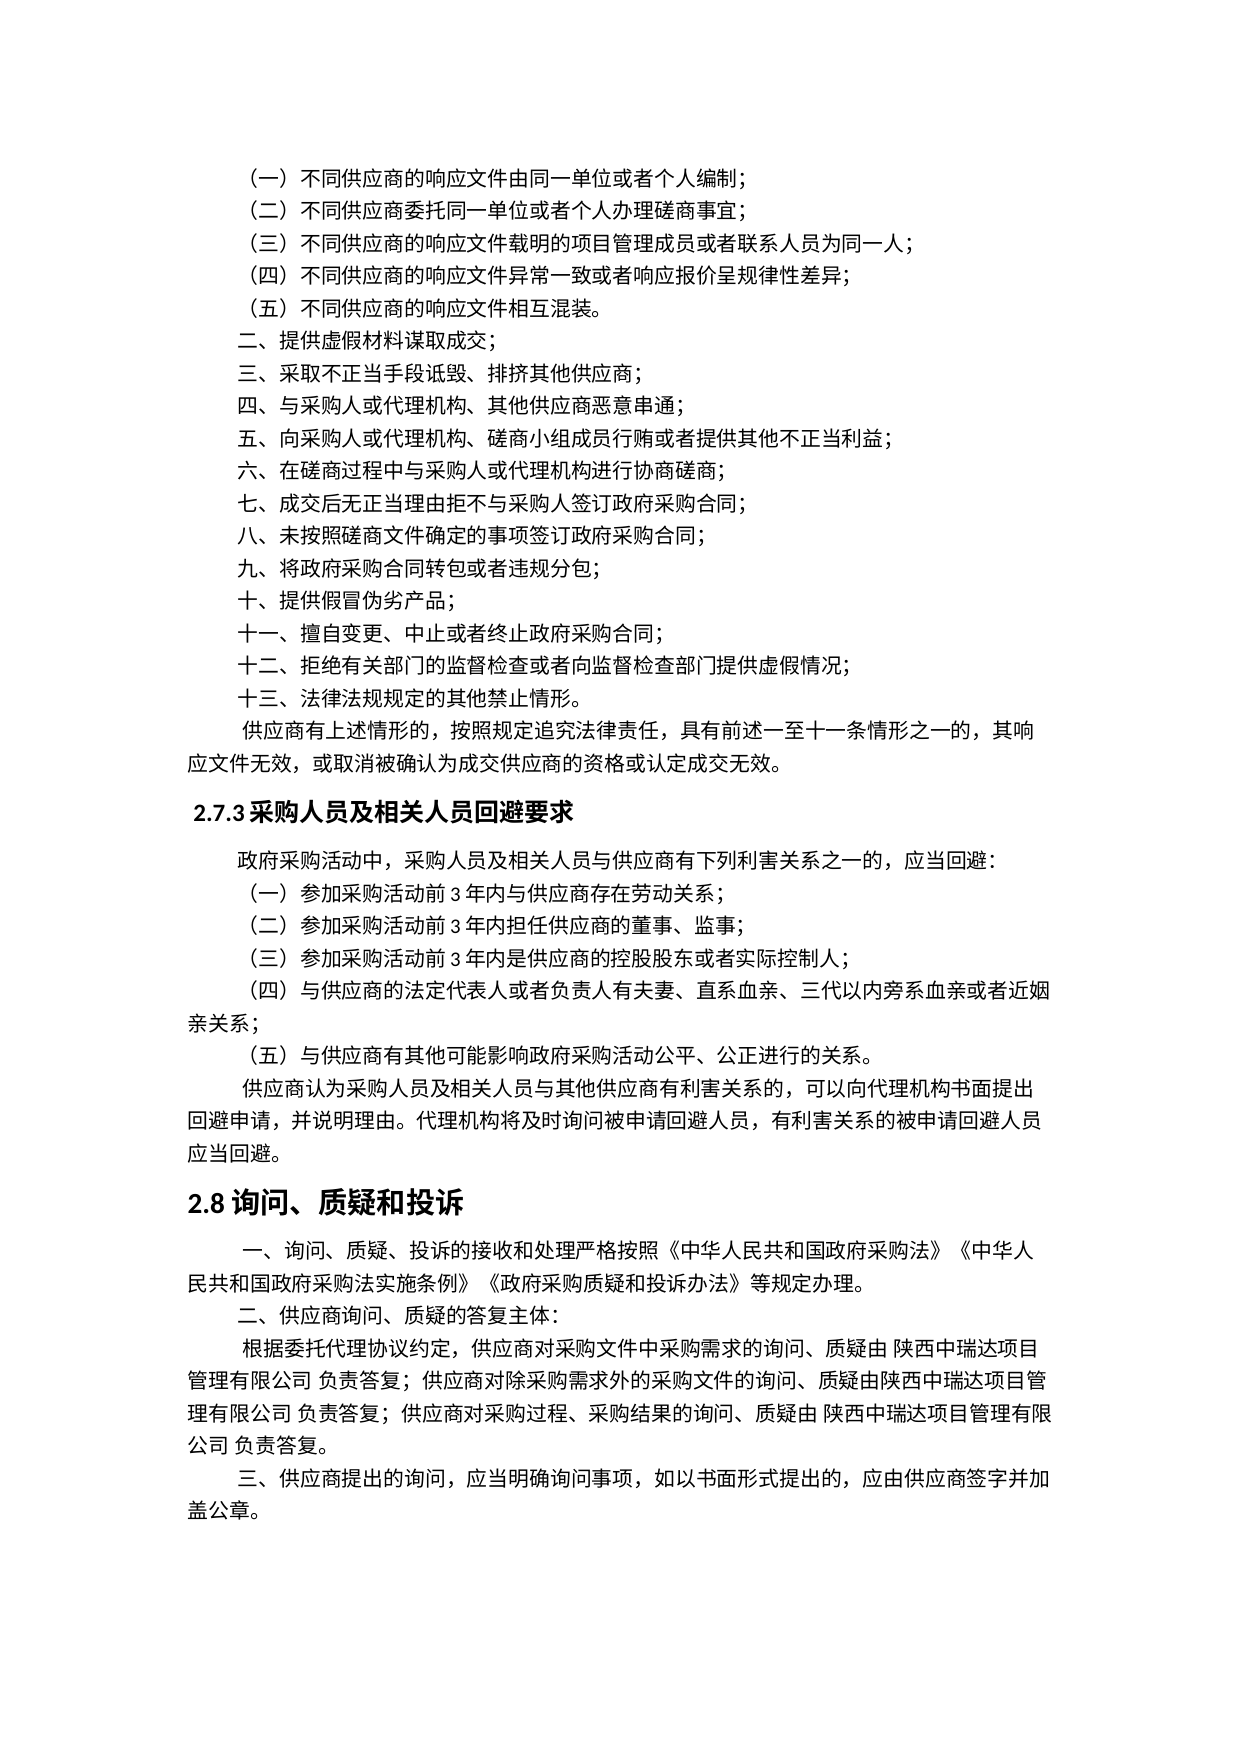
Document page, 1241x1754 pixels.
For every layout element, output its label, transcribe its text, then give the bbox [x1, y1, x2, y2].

text 九、将政府采购合同转包或者违规分包； [187, 552, 1053, 584]
text 八、未按照磋商文件确定的事项签订政府采购合同； [187, 519, 1053, 552]
text （三）参加采购活动前3年内是供应商的控股股东或者实际控制人； [187, 942, 1053, 974]
text （五）与供应商有其他可能影响政府采购活动公平、公正进行的关系。 [187, 1039, 1053, 1072]
text 二、供应商询问、质疑的答复主体： [187, 1299, 1053, 1332]
text 七、成交后无正当理由拒不与采购人签订政府采购合同； [187, 487, 1053, 519]
text 供应商有上述情形的，按照规定追究法律责任，具有前述一至十一条情形之一的，其响应文件无效，或取消被确认为成交供应商的资格或认定成交无效。 [187, 714, 1053, 779]
text 十三、法律法规规定的其他禁止情形。 [187, 682, 1053, 714]
text 2.7.3采购人员及相关人员回避要求 [187, 779, 1053, 844]
text 十一、擅自变更、中止或者终止政府采购合同； [187, 617, 1053, 649]
text （三）不同供应商的响应文件载明的项目管理成员或者联系人员为同一人； [187, 227, 1053, 259]
text 一、询问、质疑、投诉的接收和处理严格按照《中华人民共和国政府采购法》《中华人民共和国政府采购法实施条例》《政府采购质疑和投诉办法》等规定办理。 [187, 1234, 1053, 1299]
text 四、与采购人或代理机构、其他供应商恶意串通； [187, 389, 1053, 422]
text 根据委托代理协议约定，供应商对采购文件中采购需求的询问、质疑由 陕西中瑞达项目管理有限公司 负责答复；供应商对除采购需求外的采购文件的询问、质疑由陕西中瑞达项目管理有限公司 负责答复；供应商对采购过程、采购结果的询问、质疑由 陕西中瑞达项目管理有限公司 负责答复。 [187, 1332, 1053, 1462]
text 供应商认为采购人员及相关人员与其他供应商有利害关系的，可以向代理机构书面提出回避申请，并说明理由。代理机构将及时询问被申请回避人员，有利害关系的被申请回避人员应当回避。 [187, 1072, 1053, 1169]
text 二、提供虚假材料谋取成交； [187, 324, 1053, 357]
text 三、供应商提出的询问，应当明确询问事项，如以书面形式提出的，应由供应商签字并加盖公章。 [187, 1462, 1053, 1527]
text 十二、拒绝有关部门的监督检查或者向监督检查部门提供虚假情况； [187, 649, 1053, 682]
text 六、在磋商过程中与采购人或代理机构进行协商磋商； [187, 454, 1053, 487]
text （四）不同供应商的响应文件异常一致或者响应报价呈规律性差异； [187, 259, 1053, 292]
text 十、提供假冒伪劣产品； [187, 584, 1053, 617]
text （一）不同供应商的响应文件由同一单位或者个人编制； [187, 162, 1053, 194]
text （四）与供应商的法定代表人或者负责人有夫妻、直系血亲、三代以内旁系血亲或者近姻亲关系； [187, 974, 1053, 1039]
text 五、向采购人或代理机构、磋商小组成员行贿或者提供其他不正当利益； [187, 422, 1053, 454]
text 2.8询问、质疑和投诉 [187, 1169, 1053, 1234]
text （二）参加采购活动前3年内担任供应商的董事、监事； [187, 909, 1053, 942]
text 三、采取不正当手段诋毁、排挤其他供应商； [187, 357, 1053, 389]
text （二）不同供应商委托同一单位或者个人办理磋商事宜； [187, 194, 1053, 227]
text （五）不同供应商的响应文件相互混装。 [187, 292, 1053, 324]
text （一）参加采购活动前3年内与供应商存在劳动关系； [187, 877, 1053, 909]
text 政府采购活动中，采购人员及相关人员与供应商有下列利害关系之一的，应当回避： [187, 844, 1053, 877]
